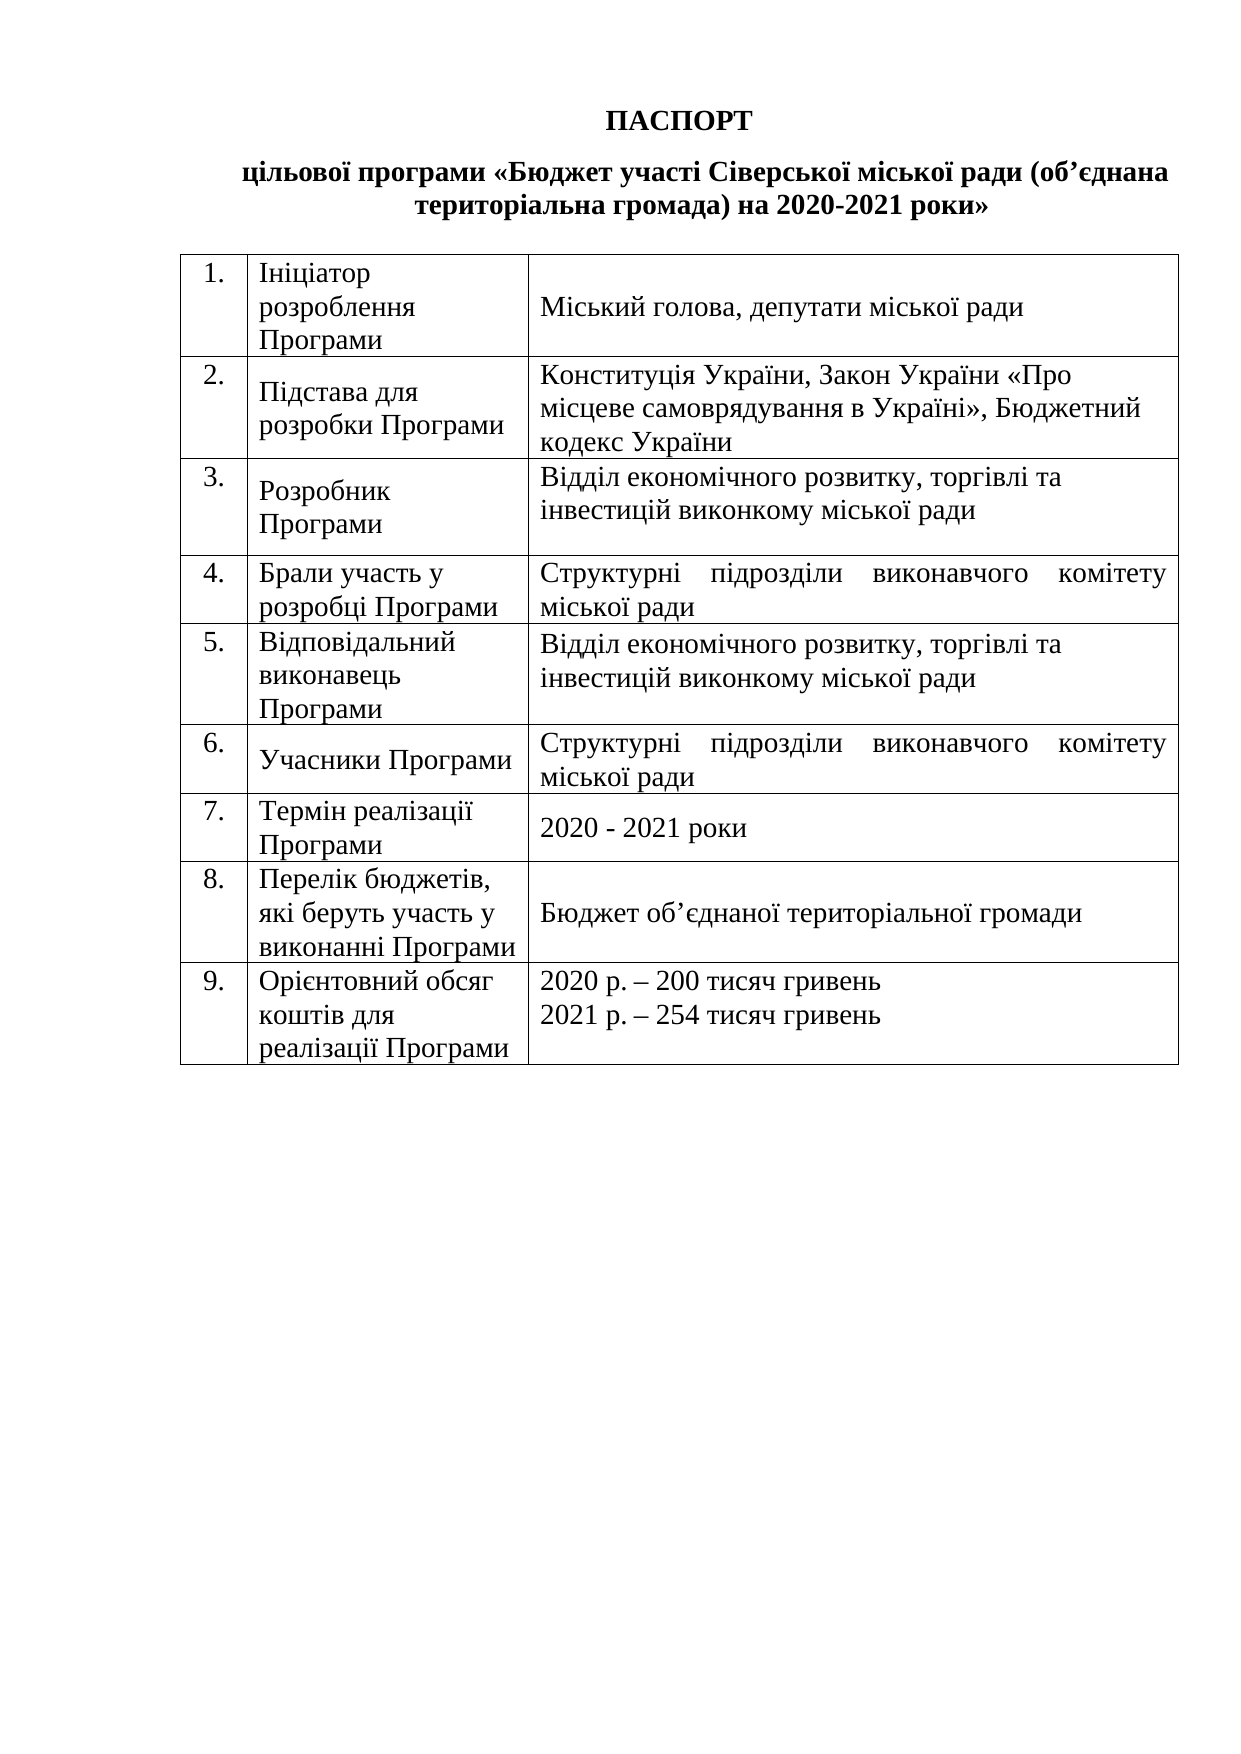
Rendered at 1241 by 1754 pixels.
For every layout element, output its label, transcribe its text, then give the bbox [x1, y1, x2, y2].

table_cell Відділ економічного розвитку, торгівлі та інвестицій виконкому міської ради [529, 459, 1178, 554]
table_header Ініціатор розроблення Програми [248, 255, 528, 356]
table_cell Учасники Програми [248, 725, 528, 792]
table_cell Термін реалізації Програми [248, 794, 528, 861]
table_cell 8. [181, 862, 247, 962]
table_cell 3. [181, 459, 247, 554]
table_cell Структурні підрозділи виконавчого комітету міської ради [529, 556, 1178, 623]
text цільової програми «Бюджет участі Сіверської міської ради (об’єднана територіальна громада) на 2020-2021 роки» [222, 154, 1181, 221]
table_cell Відповідальний виконавець Програми [248, 624, 528, 724]
table_cell Орієнтовний обсяг коштів для реалізації Програми [248, 963, 528, 1064]
table_cell 2020 - 2021 роки [529, 794, 1178, 861]
table_cell 2020 р. – 200 тисяч гривень 2021 р. – 254 тисяч гривень [529, 963, 1178, 1064]
table_cell Брали участь у розробці Програми [248, 556, 528, 623]
table_cell 9. [181, 963, 247, 1064]
table_header 1. [181, 255, 247, 356]
table_header Міський голова, депутати міської ради [529, 255, 1178, 356]
table_cell Перелік бюджетів, які беруть участь у виконанні Програми [248, 862, 528, 962]
text ПАСПОРТ [177, 103, 1181, 137]
table_cell Відділ економічного розвитку, торгівлі та інвестицій виконкому міської ради [529, 624, 1178, 724]
table_cell 4. [181, 556, 247, 623]
table_cell 7. [181, 794, 247, 861]
table_cell Розробник Програми [248, 459, 528, 554]
table_cell Бюджет об’єднаної територіальної громади [529, 862, 1178, 962]
table_cell Конституція України, Закон України «Про місцеве самоврядування в Україні», Бюджетний кодекс України [529, 357, 1178, 458]
table_cell Підстава для розробки Програми [248, 357, 528, 458]
table_cell 2. [181, 357, 247, 458]
table_cell 5. [181, 624, 247, 724]
table_cell 6. [181, 725, 247, 792]
table_cell Структурні підрозділи виконавчого комітету міської ради [529, 725, 1178, 792]
